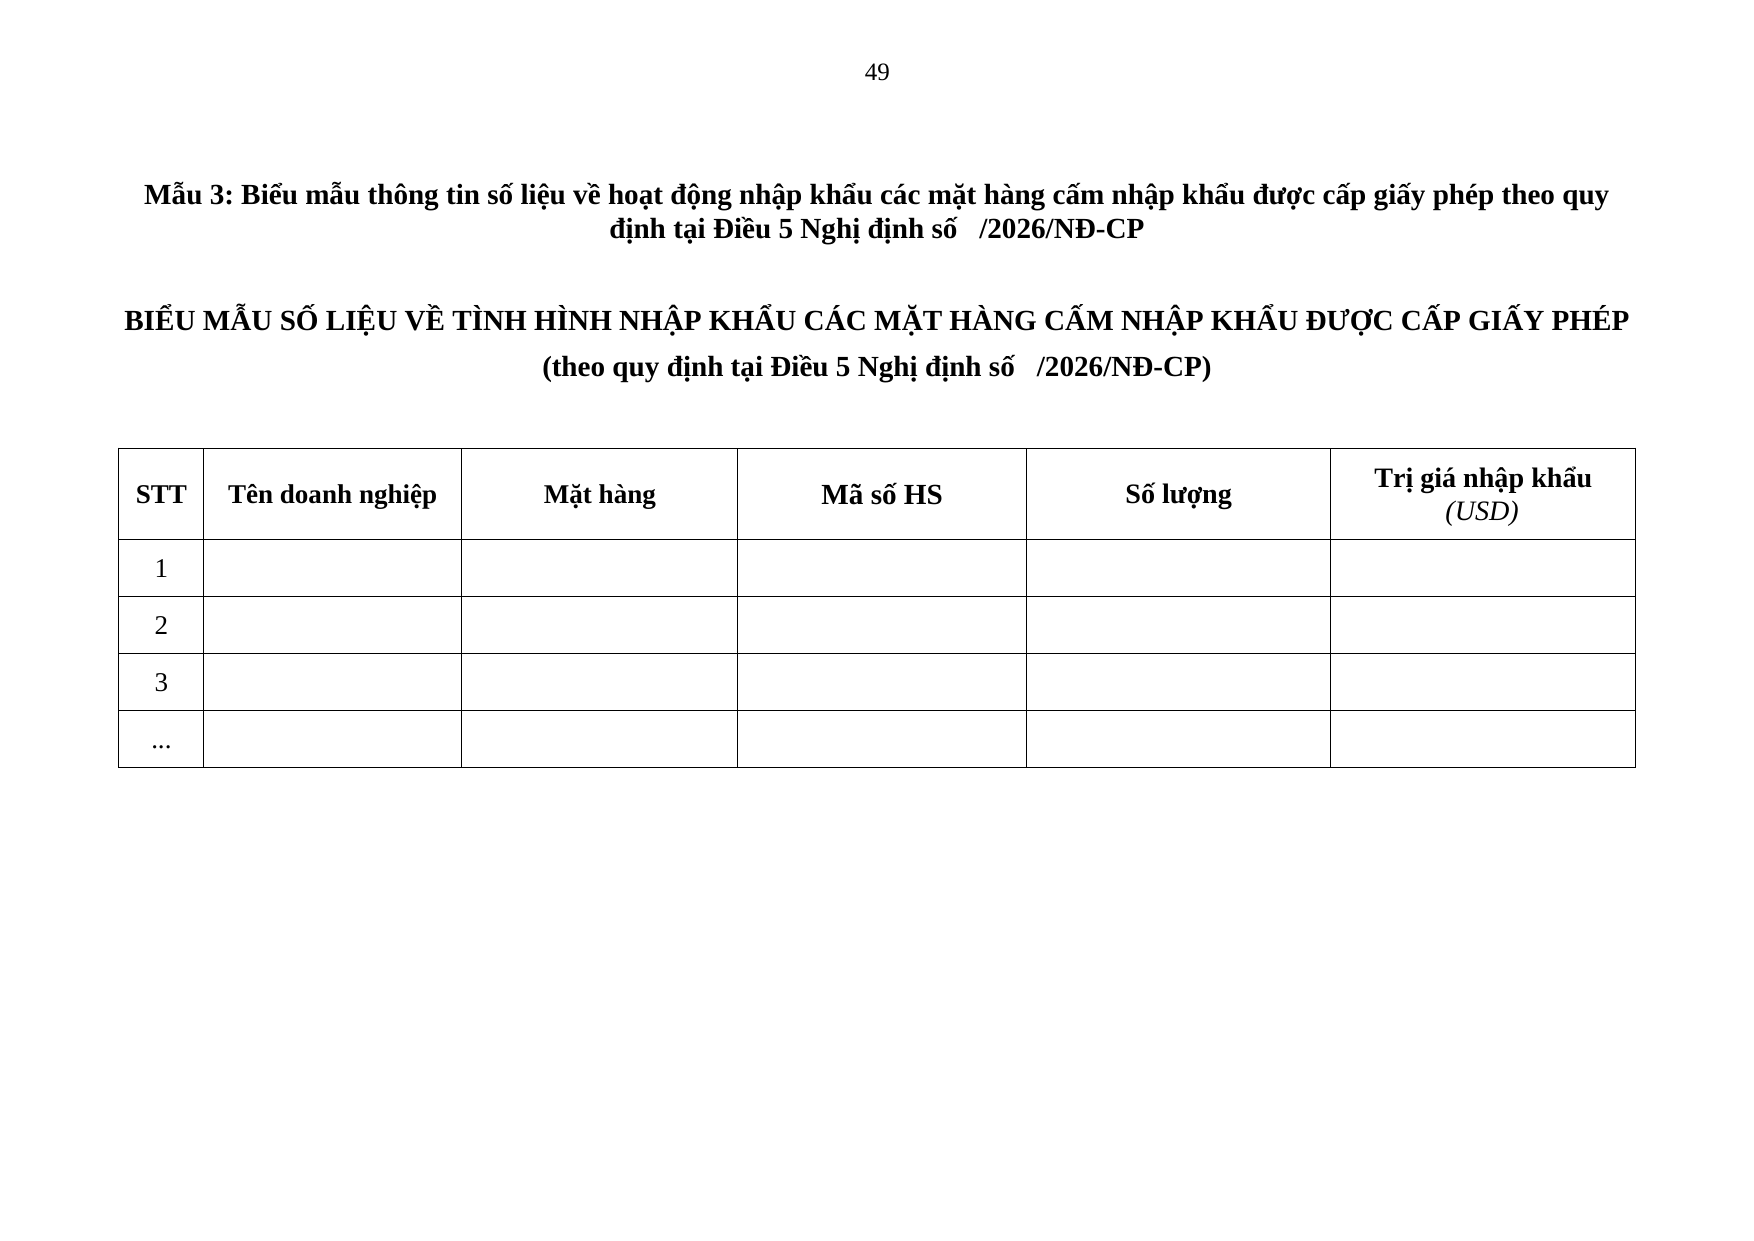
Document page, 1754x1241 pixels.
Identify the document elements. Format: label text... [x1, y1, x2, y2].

table_cell 3 [119, 654, 203, 710]
table_cell [204, 711, 461, 767]
table_cell [462, 540, 737, 596]
table_cell [462, 711, 737, 767]
table_cell 2 [119, 597, 203, 653]
table_cell [1331, 540, 1635, 596]
table_cell 1 [119, 540, 203, 596]
table_cell ... [119, 711, 203, 767]
text (theo quy định tại Điều 5 Nghị định số /2026/NĐ-CP) [118, 349, 1636, 382]
table_header Mặt hàng [462, 449, 737, 538]
table_cell [1331, 654, 1635, 710]
table_header Mã số HS [738, 449, 1026, 538]
table_cell [738, 540, 1026, 596]
table_cell [204, 654, 461, 710]
table_cell [1027, 540, 1330, 596]
table_header Trị giá nhập khẩu (USD) [1331, 449, 1635, 538]
text Mẫu 3: Biểu mẫu thông tin số liệu về hoạt động nhập khẩu các mặt hàng cấm nhập khẩu được cấp giấy phép theo quy định tại Điều 5 Nghị định số /2026/NĐ-CP [118, 177, 1636, 244]
table_cell [462, 654, 737, 710]
table_cell [1027, 654, 1330, 710]
text BIỂU MẪU SỐ LIỆU VỀ TÌNH HÌNH NHẬP KHẨU CÁC MẶT HÀNG CẤM NHẬP KHẨU ĐƯỢC CẤP GIẤY PHÉP [118, 303, 1636, 336]
table_cell [204, 597, 461, 653]
table_cell [462, 597, 737, 653]
table_cell [738, 654, 1026, 710]
table_cell [738, 711, 1026, 767]
table_header Tên doanh nghiệp [204, 449, 461, 538]
table_cell [1331, 711, 1635, 767]
table_cell [1027, 711, 1330, 767]
table_cell [738, 597, 1026, 653]
table_header STT [119, 449, 203, 538]
table_header Số lượng [1027, 449, 1330, 538]
table_cell [1331, 597, 1635, 653]
table_cell [1027, 597, 1330, 653]
table_cell [204, 540, 461, 596]
